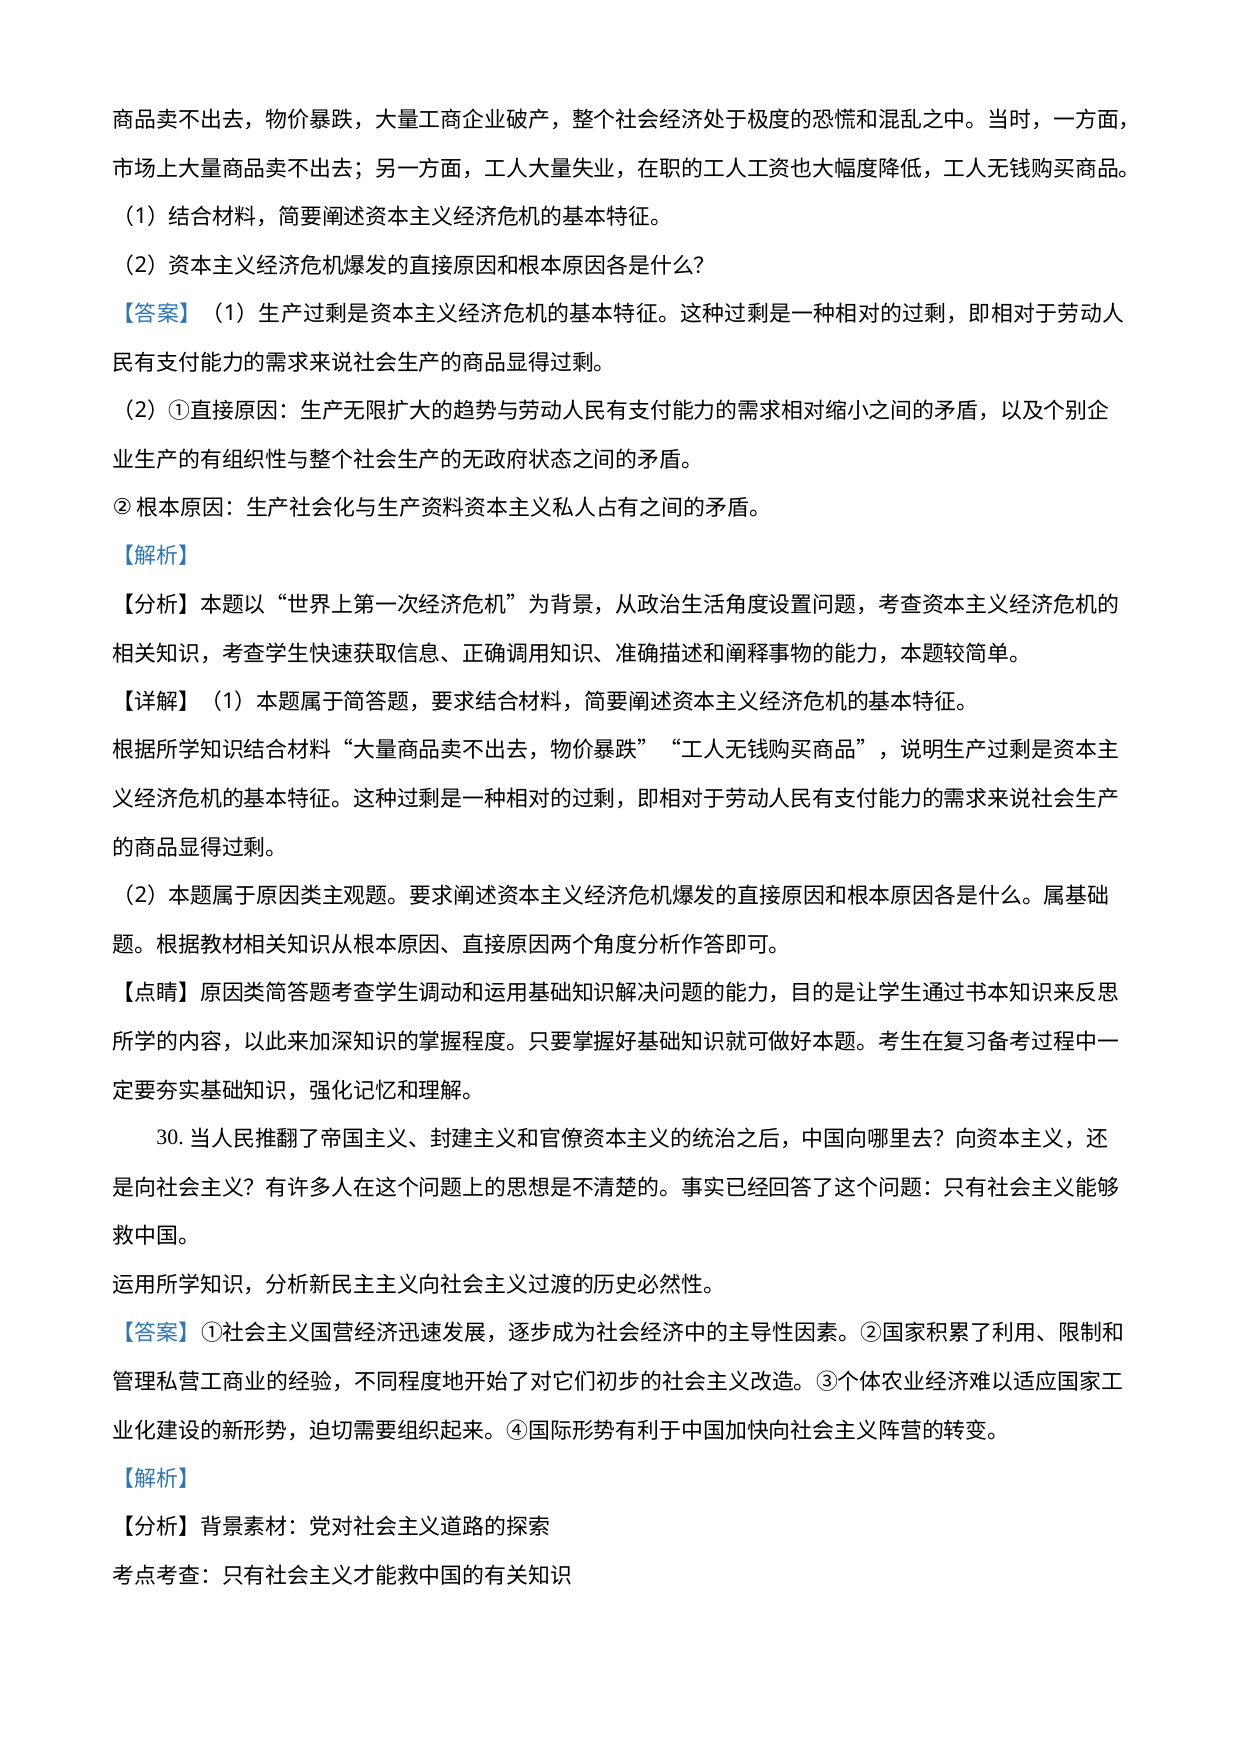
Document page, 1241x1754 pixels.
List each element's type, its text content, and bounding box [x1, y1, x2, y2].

text 考点考查：只有社会主义才能救中国的有关知识 [112, 1557, 1128, 1590]
text 【分析】本题以“世界上第一次经济危机”为背景，从政治生活角度设置问题，考查资本主义经济危机的相关知识，考查学生快速获取信息、正确调用知识、准确描述和阐释事物的能力，本题较简单。 [112, 586, 1128, 668]
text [112, 102, 1128, 183]
text 【答案】①社会主义国营经济迅速发展，逐步成为社会经济中的主导性因素。②国家积累了利用、限制和管理私营工商业的经验，不同程度地开始了对它们初步的社会主义改造。③个体农业经济难以适应国家工业化建设的新形势，迫切需要组织起来。④国际形势有利于中国加快向社会主义阵营的转变。 [112, 1315, 1128, 1445]
text 【分析】背景素材：党对社会主义道路的探索 [112, 1509, 1128, 1541]
text ②根本原因：生产社会化与生产资料资本主义私人占有之间的矛盾。 [112, 490, 1128, 522]
text 【详解】（1）本题属于简答题，要求结合材料，简要阐述资本主义经济危机的基本特征。 [112, 683, 1128, 716]
text 【答案】（1）生产过剩是资本主义经济危机的基本特征。这种过剩是一种相对的过剩，即相对于劳动人民有支付能力的需求来说社会生产的商品显得过剩。 [112, 296, 1128, 377]
text 【点睛】原因类简答题考查学生调动和运用基础知识解决问题的能力，目的是让学生通过书本知识来反思所学的内容，以此来加深知识的掌握程度。只要掌握好基础知识就可做好本题。考生在复习备考过程中一定要夯实基础知识，强化记忆和理解。 [112, 975, 1128, 1105]
text （2）资本主义经济危机爆发的直接原因和根本原因各是什么？ [112, 247, 1128, 280]
text （2）本题属于原因类主观题。要求阐述资本主义经济危机爆发的直接原因和根本原因各是什么。属基础题。根据教材相关知识从根本原因、直接原因两个角度分析作答即可。 [112, 878, 1128, 959]
text 30. 当人民推翻了帝国主义、封建主义和官僚资本主义的统治之后，中国向哪里去？向资本主义，还是向社会主义？有许多人在这个问题上的思想是不清楚的。事实已经回答了这个问题：只有社会主义能够救中国。 [112, 1121, 1128, 1251]
text （2）①直接原因：生产无限扩大的趋势与劳动人民有支付能力的需求相对缩小之间的矛盾，以及个别企业生产的有组织性与整个社会生产的无政府状态之间的矛盾。 [112, 393, 1128, 474]
text 【解析】 [112, 1461, 1128, 1493]
text 运用所学知识，分析新民主主义向社会主义过渡的历史必然性。 [112, 1266, 1128, 1299]
text 【解析】 [112, 538, 1128, 571]
text （1）结合材料，简要阐述资本主义经济危机的基本特征。 [112, 199, 1128, 231]
text 根据所学知识结合材料“大量商品卖不出去，物价暴跌”“工人无钱购买商品”，说明生产过剩是资本主义经济危机的基本特征。这种过剩是一种相对的过剩，即相对于劳动人民有支付能力的需求来说社会生产的商品显得过剩。 [112, 732, 1128, 862]
